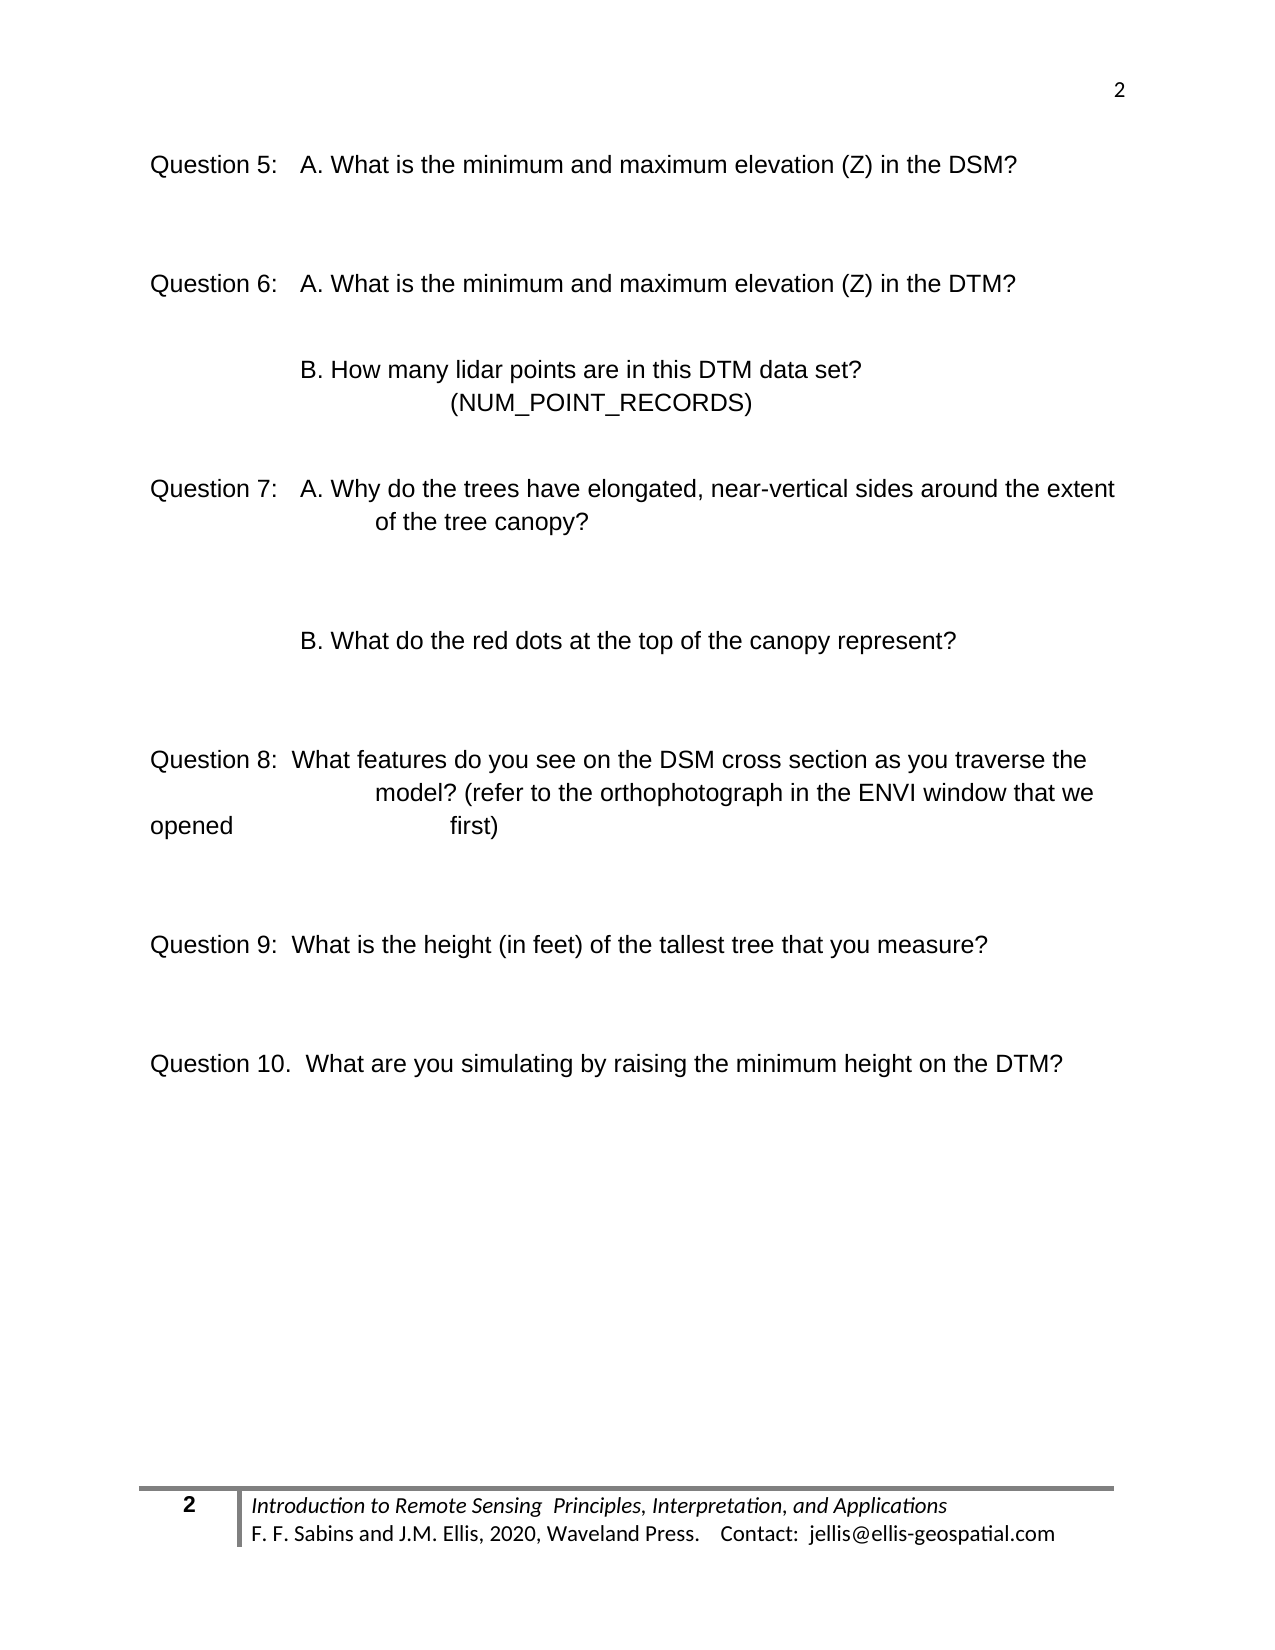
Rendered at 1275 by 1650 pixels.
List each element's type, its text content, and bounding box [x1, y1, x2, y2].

text Question 7: A. Why do the trees have elongated, near-vertical sides around the extent of the tree canopy? [150, 474, 1125, 601]
text Question 9: What is the height (in feet) of the tallest tree that you measure? [150, 930, 1125, 1024]
text B. What do the red dots at the top of the canopy represent? [150, 626, 1125, 720]
text Question 6: A. What is the minimum and maximum elevation (Z) in the DTM? [150, 236, 1125, 330]
text B. How many lidar points are in this DTM data set? (NUM_POINT_RECORDS) [150, 355, 1125, 449]
text Question 10. What are you simulating by raising the minimum height on the DTM? [150, 1049, 1125, 1110]
text Question 5: A. What is the minimum and maximum elevation (Z) in the DSM? [150, 150, 1125, 211]
text Question 8: What features do you see on the DSM cross section as you traverse the model? (refer to the orthophotograph in the ENVI window that we opened first) [150, 745, 1125, 905]
